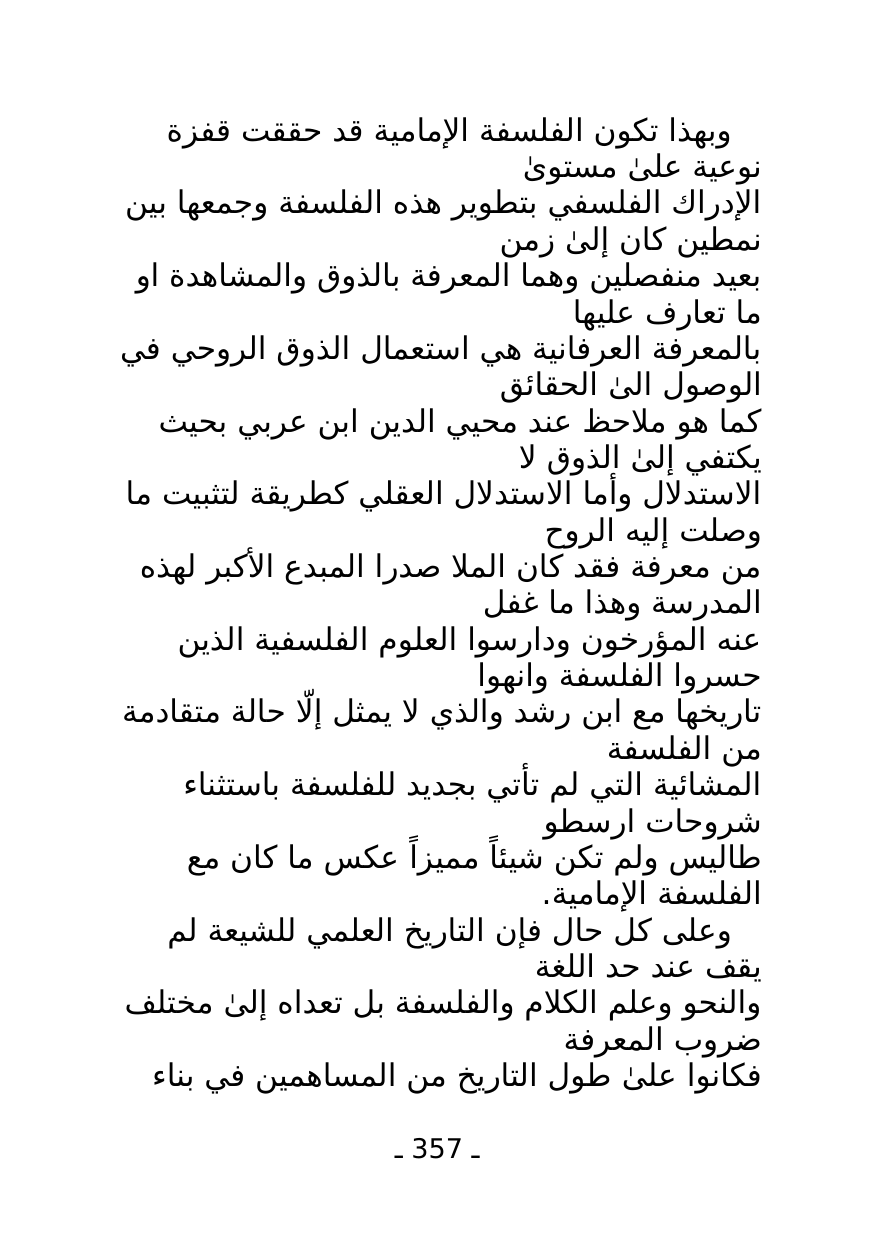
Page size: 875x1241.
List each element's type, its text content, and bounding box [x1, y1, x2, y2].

text وبهذا تكون الفلسفة الإمامية قد حققت قفزة نوعية علىٰ مستوىٰ الإدراك الفلسفي بتطوير هذه الفلسفة وجمعها بين نمطين كان إلىٰ زمن بعيد منفصلين وهما المعرفة بالذوق والمشاهدة او ما تعارف عليها بالمعرفة العرفانية هي استعمال الذوق الروحي في الوصول الىٰ الحقائق كما هو ملاحظ عند محيي الدين ابن عربي بحيث يكتفي إلىٰ الذوق لا الاستدلال وأما الاستدلال العقلي كطريقة لتثبيت ما وصلت إليه الروح من معرفة فقد كان الملا صدرا المبدع الأكبر لهذه المدرسة وهذا ما غفل عنه المؤرخون ودارسوا العلوم الفلسفية الذين حسروا الفلسفة وانهوا تاريخها مع ابن رشد والذي لا يمثل إلّا حالة متقادمة من الفلسفة المشائية التي لم تأتي بجديد للفلسفة باستثناء شروحات ارسطو طاليس ولم تكن شيئاً مميزاً عكس ما كان مع الفلسفة الإمامية. [112, 112, 762, 912]
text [112, 912, 762, 1094]
